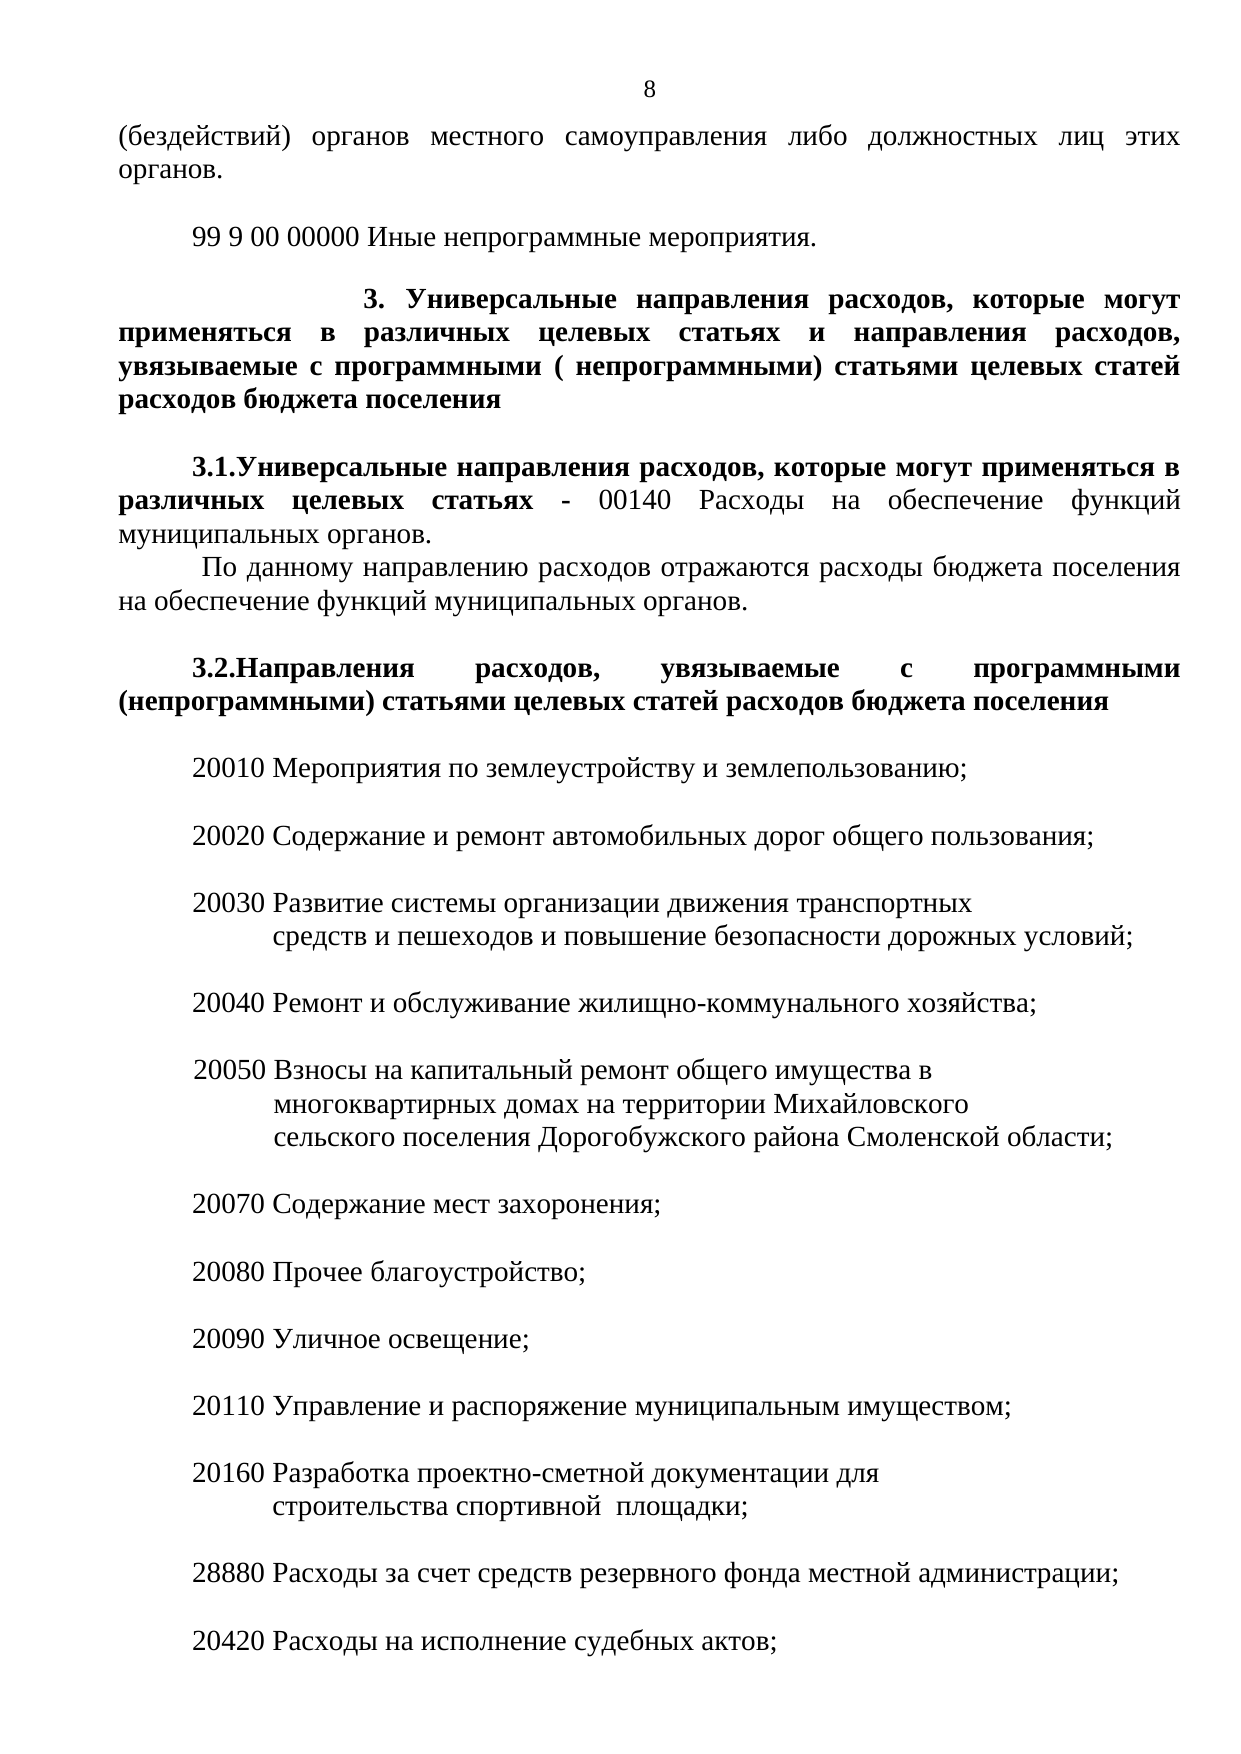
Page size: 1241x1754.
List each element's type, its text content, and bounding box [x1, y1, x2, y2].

text средств и пешеходов и повышение безопасности дорожных условий; [192, 918, 1181, 952]
text многоквартирных домах на территории Михайловского [192, 1086, 1181, 1119]
text 20080 Прочее благоустройство; [118, 1254, 1181, 1287]
text 3.1.Универсальные направления расходов, которые могут применяться в различных целевых статьях - 00140 Расходы на обеспечение функций муниципальных органов. [118, 449, 1181, 549]
text 20010 Мероприятия по землеустройству и землепользованию; [118, 751, 1181, 784]
text 20090 Уличное освещение; [118, 1321, 1181, 1354]
text 20050 Взносы на капитальный ремонт общего имущества в [192, 1052, 1181, 1086]
text 20160 Разработка проектно-сметной документации для [118, 1455, 1181, 1488]
text 28880 Расходы за счет средств резервного фонда местной администрации; [118, 1556, 1181, 1589]
text 20020 Содержание и ремонт автомобильных дорог общего пользования; [118, 818, 1181, 851]
text По данному направлению расходов отражаются расходы бюджета поселения на обеспечение функций муниципальных органов. [118, 549, 1181, 616]
text 3. Универсальные направления расходов, которые могут применяться в различных целевых статьях и направления расходов, увязываемые с программными ( непрограммными) статьями целевых статей расходов бюджета поселения [118, 281, 1181, 415]
text 3.2.Направления расходов, увязываемые с программными (непрограммными) статьями целевых статей расходов бюджета поселения [118, 650, 1181, 717]
text сельского поселения Дорогобужского района Смоленской области; [192, 1119, 1181, 1153]
text 20030 Развитие системы организации движения транспортных [192, 885, 1181, 918]
text строительства спортивной площадки; [118, 1488, 1181, 1522]
text 20040 Ремонт и обслуживание жилищно-коммунального хозяйства; [118, 985, 1181, 1019]
text 99 9 00 00000 Иные непрограммные мероприятия. [118, 219, 1181, 252]
text 20070 Содержание мест захоронения; [118, 1187, 1181, 1220]
text 20420 Расходы на исполнение судебных актов; [118, 1623, 1181, 1656]
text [118, 118, 1181, 185]
text 20110 Управление и распоряжение муниципальным имуществом; [118, 1388, 1181, 1421]
